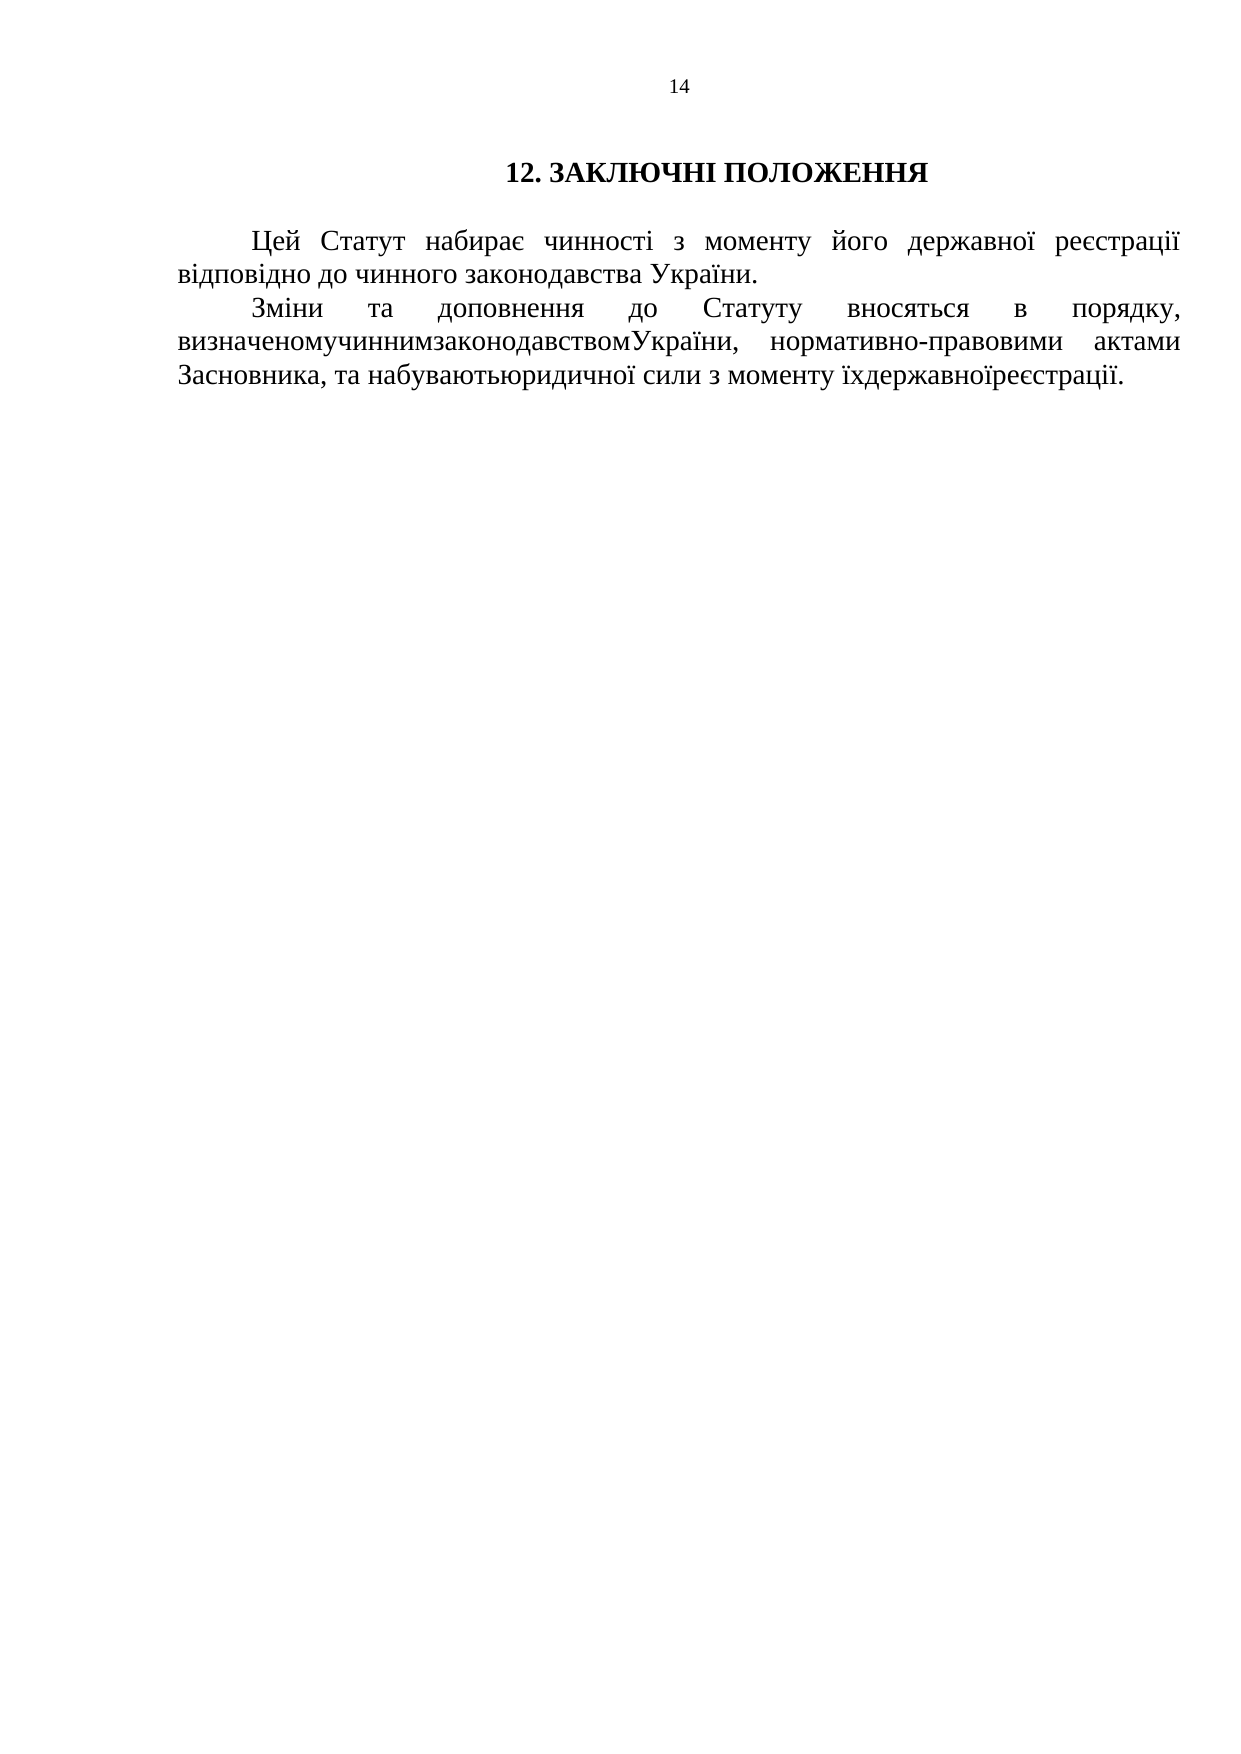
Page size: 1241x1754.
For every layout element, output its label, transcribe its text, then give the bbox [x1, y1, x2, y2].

text Зміни та доповнення до Статуту вносяться в порядку, визначеномучиннимзаконодавствомУкраїни, нормативно-правовими актами Засновника, та набуваютьюридичної сили з моменту їхдержавноїреєстрації. [177, 290, 1181, 390]
text 12. ЗАКЛЮЧНІ ПОЛОЖЕННЯ [177, 156, 1181, 189]
text Цей Статут набирає чинності з моменту його державної реєстрації відповідно до чинного законодавства України. [177, 223, 1181, 290]
